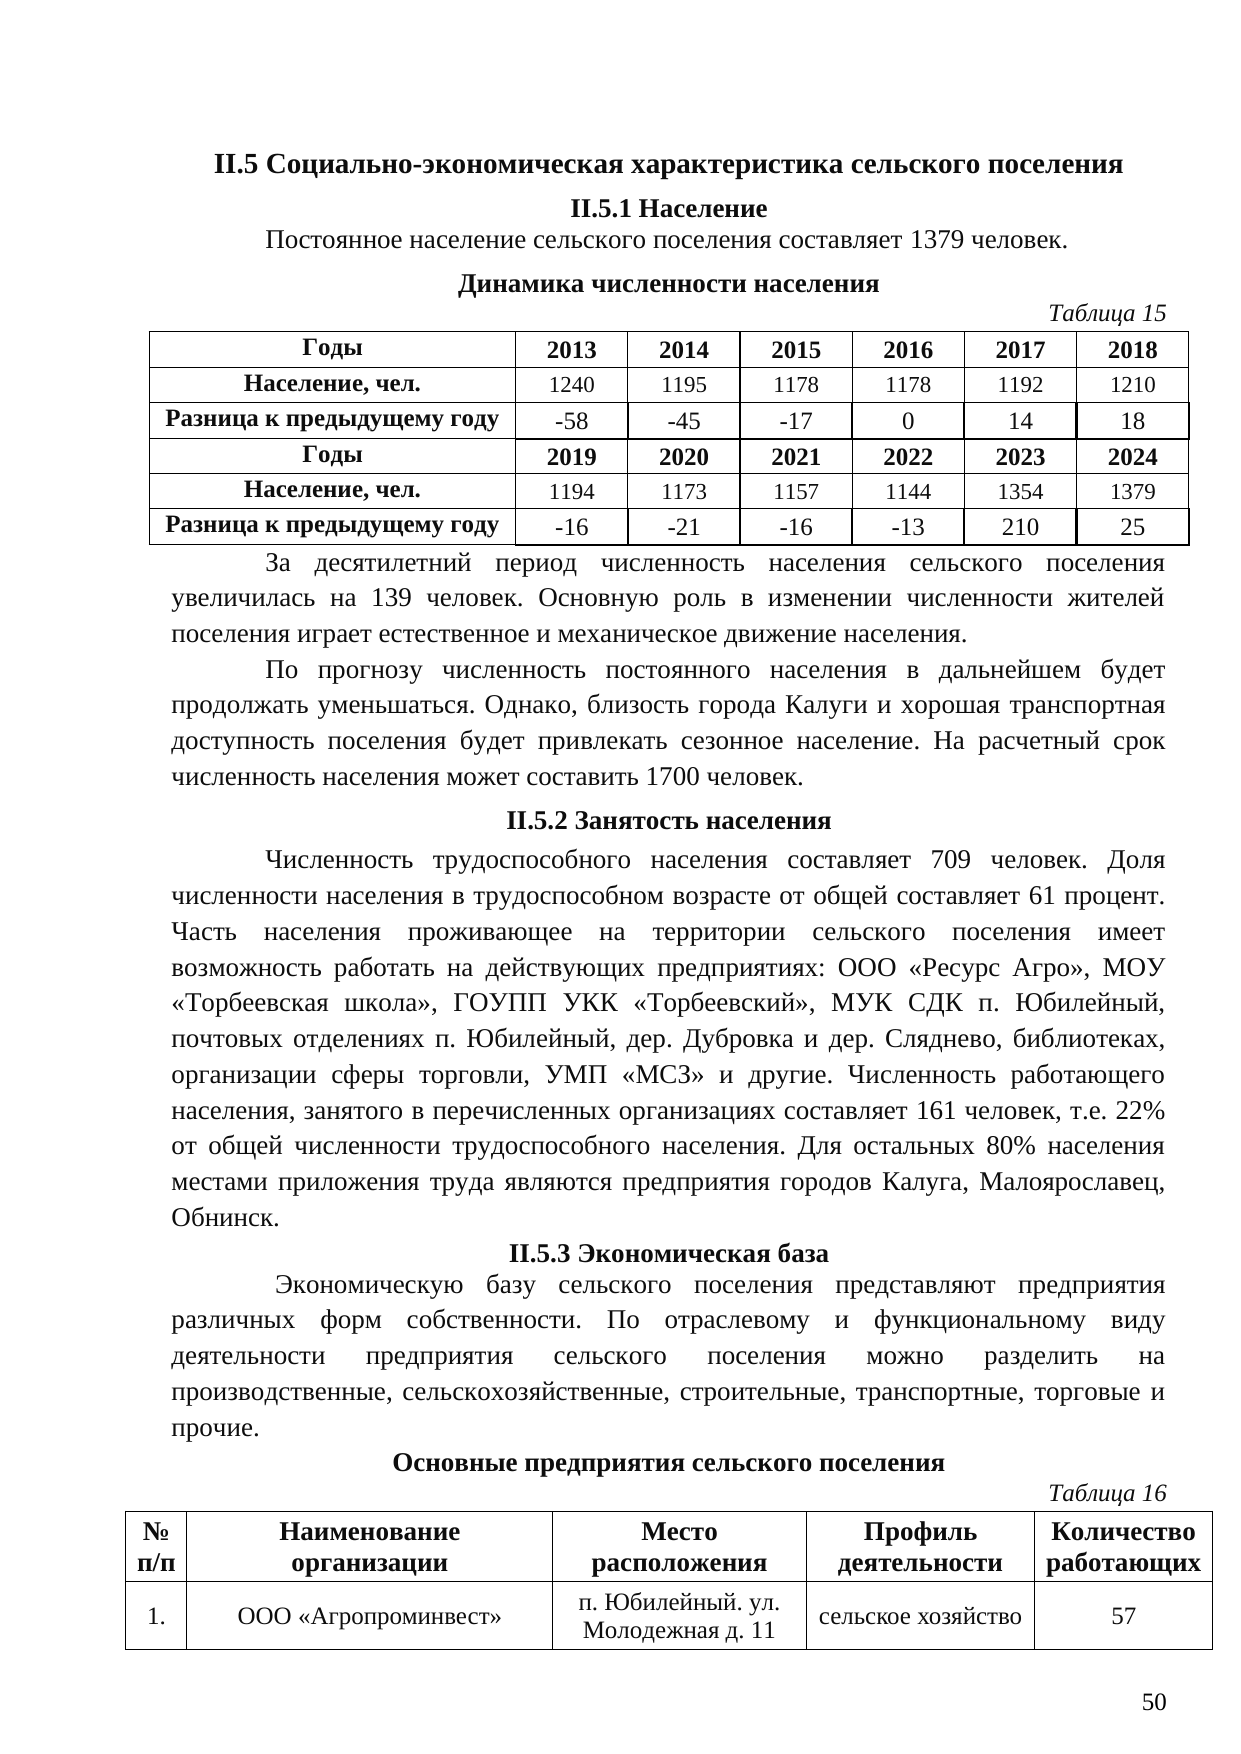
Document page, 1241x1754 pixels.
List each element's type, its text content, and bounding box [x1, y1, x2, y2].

table_cell 1173 [628, 474, 739, 508]
table_cell 18 [1078, 403, 1188, 437]
table_cell -58 [516, 403, 627, 437]
text Таблица 16 [171, 1478, 1167, 1506]
table_cell -16 [516, 509, 627, 544]
table_cell 1144 [853, 474, 964, 508]
table_cell -17 [741, 403, 851, 437]
table_header 2014 [628, 332, 739, 367]
table_cell 1195 [628, 368, 739, 402]
table_cell -21 [629, 509, 739, 544]
table_cell Годы [150, 439, 515, 473]
table_cell 25 [1078, 509, 1188, 544]
text Численность трудоспособного населения составляет 709 человек. Доля численности населения в трудоспособном возрасте от общей составляет 61 процент. Часть населения проживающее на территории сельского поселения имеет возможность работать на действующих предприятиях: ООО «Ресурс Агро», МОУ «Торбеевская школа», ГОУПП УКК «Торбеевский», МУК СДК п. Юбилейный, почтовых отделениях п. Юбилейный, дер. Дубровка и дер. Сляднево, библиотеках, организации сферы торговли, УМП «МСЗ» и другие. Численность работающего населения, занятого в перечисленных организациях составляет 161 человек, т.е. 22% от общей численности трудоспособного населения. Для остальных 80% населения местами приложения труда являются предприятия городов Калуга, Малоярославец, Обнинск. [171, 844, 1167, 1232]
table_cell 210 [965, 509, 1075, 544]
table_cell 1192 [965, 368, 1076, 402]
text За десятилетний период численность населения сельского поселения увеличилась на 139 человек. Основную роль в изменении численности жителей поселения играет естественное и механическое движение населения. [171, 546, 1167, 648]
table_cell 1210 [1077, 368, 1188, 402]
subtitle II.5.3 Экономическая база [171, 1237, 1167, 1268]
table_cell 1157 [741, 474, 852, 508]
table_cell 1. [126, 1582, 186, 1649]
text Экономическую базу сельского поселения представляют предприятия различных форм собственности. По отраслевому и функциональному виду деятельности предприятия сельского поселения можно разделить на производственные, сельскохозяйственные, строительные, транспортные, торговые и прочие. [171, 1268, 1167, 1442]
table_header 2013 [516, 332, 627, 367]
table_cell 1194 [516, 474, 627, 508]
table_cell 1240 [516, 368, 627, 402]
table_cell 1178 [741, 368, 852, 402]
table_cell 2023 [965, 440, 1076, 473]
table_cell 2020 [628, 440, 739, 473]
text Таблица 15 [171, 298, 1167, 327]
table_cell Разница к предыдущему году [150, 509, 515, 544]
table_header № п/п [126, 1512, 186, 1581]
subtitle II.5 Социально-экономическая характеристика сельского поселения [171, 146, 1167, 180]
table_cell 14 [965, 403, 1075, 437]
text Постоянное население сельского поселения составляет 1379 человек. [171, 223, 1167, 254]
table_cell -13 [853, 509, 963, 544]
table_header 2017 [965, 332, 1076, 367]
table_cell Население, чел. [150, 474, 515, 508]
table_header Годы [150, 332, 515, 367]
subtitle II.5.1 Население [171, 192, 1167, 223]
table_cell 1379 [1077, 474, 1188, 508]
table_cell 2024 [1077, 440, 1188, 473]
text По прогнозу численность постоянного населения в дальнейшем будет продолжать уменьшаться. Однако, близость города Калуги и хорошая транспортная доступность поселения будет привлекать сезонное население. На расчетный срок численность населения может составить 1700 человек. [171, 653, 1167, 791]
table_header 2018 [1077, 332, 1188, 367]
table_header 2016 [853, 332, 964, 367]
table_header Наименование организации [187, 1512, 552, 1581]
table_cell 57 [1035, 1582, 1212, 1649]
table_cell ООО «Агропроминвест» [187, 1582, 552, 1649]
text Основные предприятия сельского поселения [171, 1446, 1167, 1478]
table_cell 2022 [853, 440, 964, 473]
table_header 2015 [741, 332, 852, 367]
table_cell 1354 [965, 474, 1076, 508]
subtitle II.5.2 Занятость населения [171, 804, 1167, 835]
table_cell Население, чел. [150, 368, 515, 402]
table_header Профиль деятельности [807, 1512, 1034, 1581]
table_header Место расположения [553, 1512, 806, 1581]
table_cell сельское хозяйство [807, 1582, 1034, 1649]
table_cell 2019 [516, 440, 627, 473]
text Динамика численности населения [171, 267, 1167, 298]
table_cell 0 [853, 403, 963, 437]
table_cell 1178 [853, 368, 964, 402]
table_header Количество работающих [1035, 1512, 1212, 1581]
table_cell Разница к предыдущему году [150, 403, 515, 437]
table_cell -45 [629, 403, 739, 437]
table_cell п. Юбилейный. ул. Молодежная д. 11 [553, 1582, 806, 1649]
table_cell -16 [741, 509, 851, 544]
table_cell 2021 [741, 440, 852, 473]
